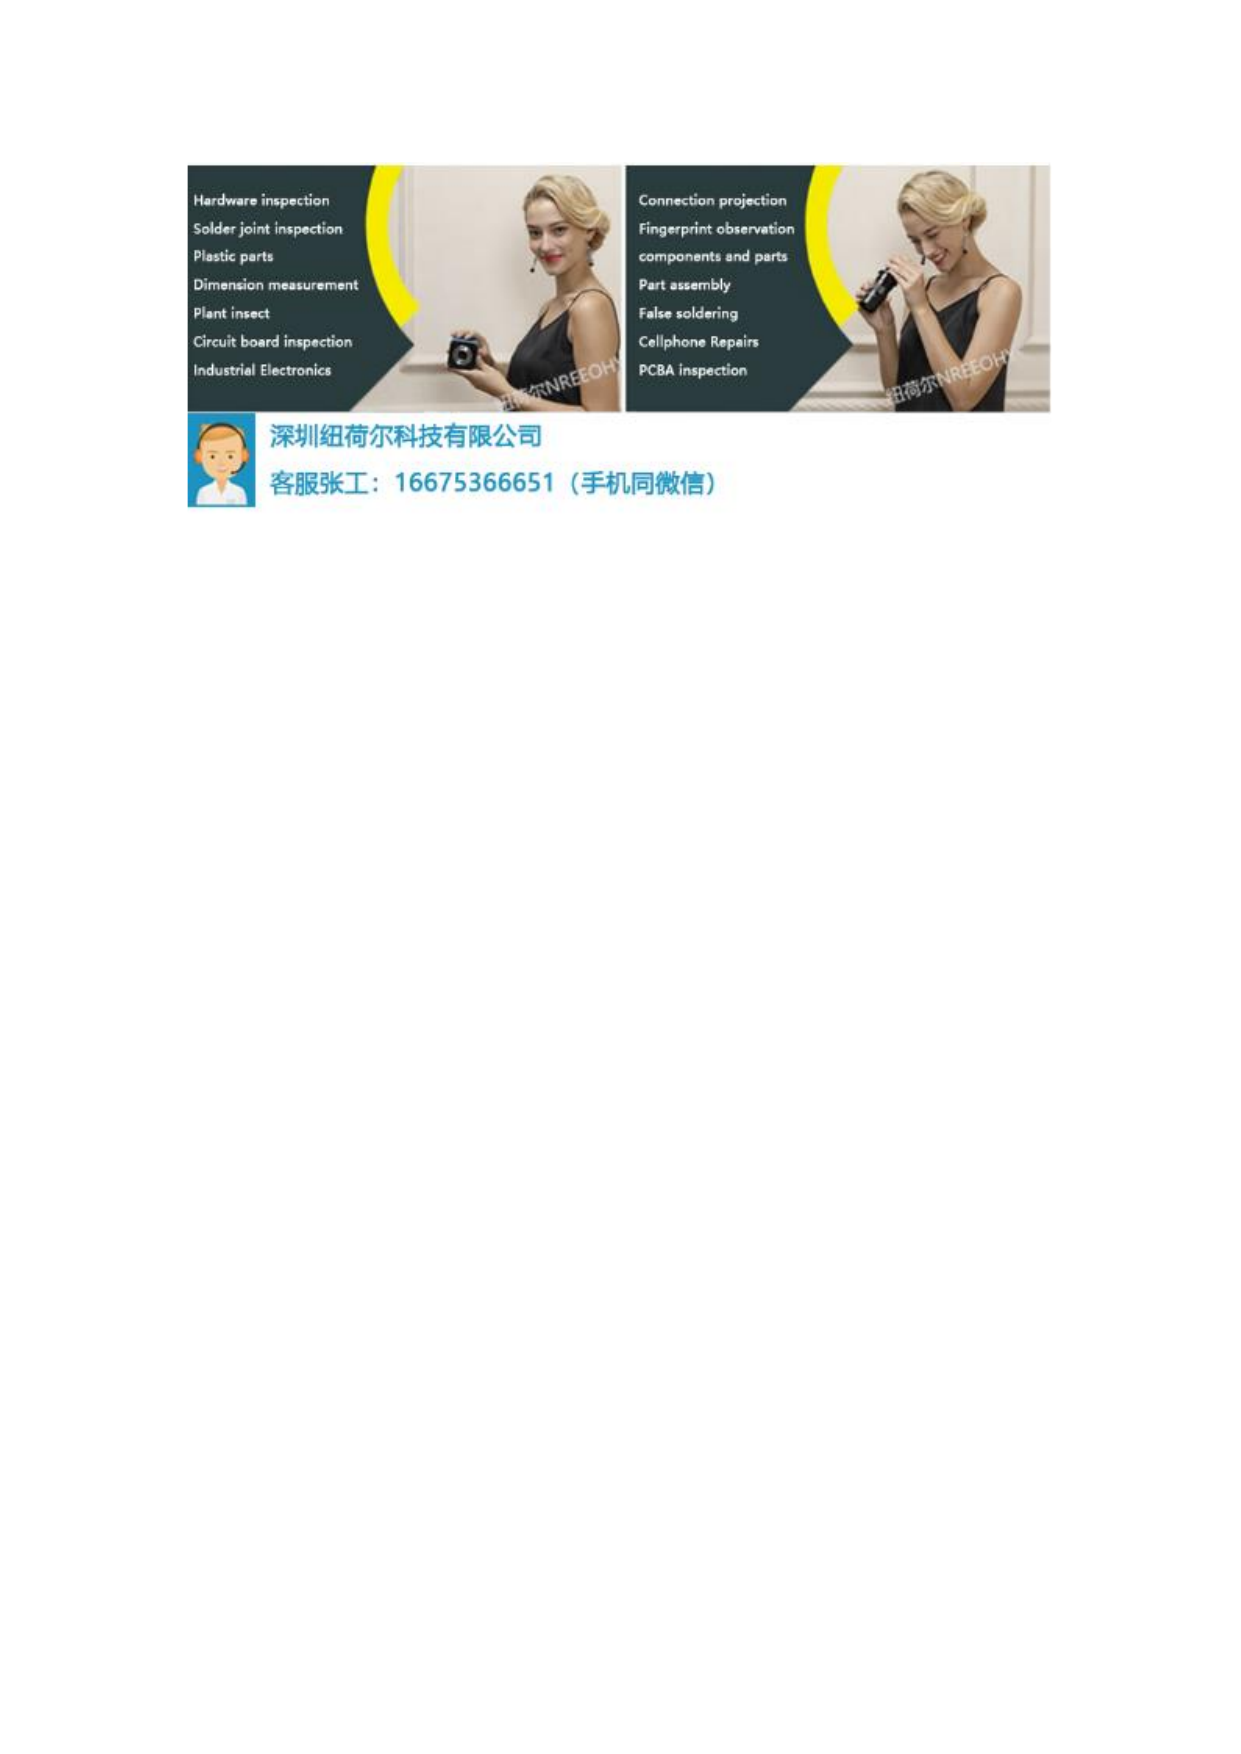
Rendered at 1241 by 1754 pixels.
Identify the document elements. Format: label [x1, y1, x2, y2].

picture [187, 162, 1052, 523]
